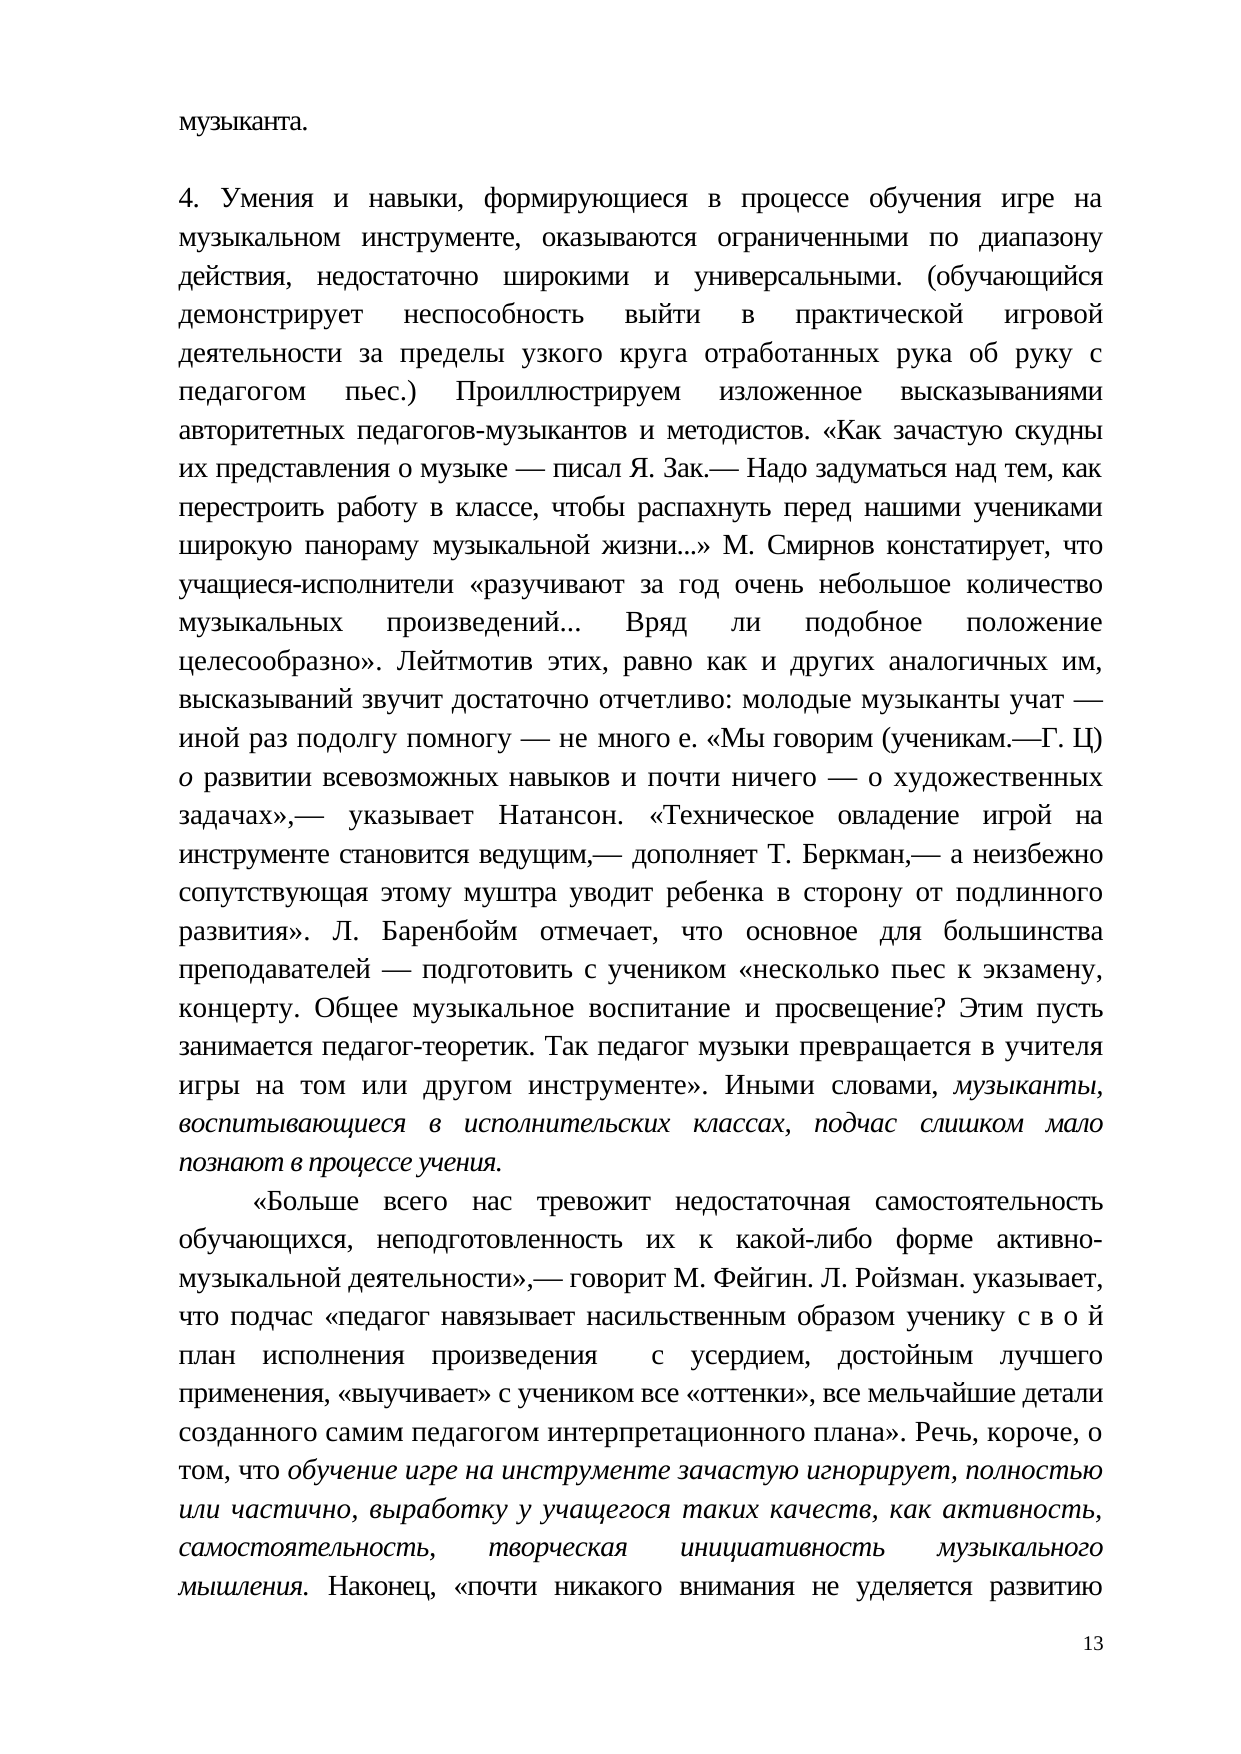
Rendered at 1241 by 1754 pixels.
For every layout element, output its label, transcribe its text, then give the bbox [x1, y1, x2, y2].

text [178, 1183, 1103, 1602]
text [179, 103, 1102, 137]
text 4. Умения и навыки, формирующиеся в процессе обучения игре на музыкальном инструменте, оказываются ограниченными по диапазону действия, недостаточно широкими и универсальными. (обучающийся демонстрирует неспособность выйти в практической игровой деятельности за пределы узкого круга отработанных рука об руку с педагогом пьес.) Проиллюстрируем изложенное высказываниями авторитетных педагогов-музыкантов и методистов. «Как зачастую скудны их представления о музыке — писал Я. Зак.— Надо задуматься над тем, как перестроить работу в классе, чтобы распахнуть перед нашими учениками широкую панораму музыкальной жизни...» М. Смирнов констатирует, что учащиеся-исполнители «разучивают за год очень небольшое количество музыкальных произведений... Вряд ли подобное положение целесообразно». Лейтмотив этих, равно как и других аналогичных им, высказываний звучит достаточно отчетливо: молодые музыканты учат — иной раз подолгу помногу — не много е. «Мы говорим (ученикам.—Г. Ц) о развитии всевозможных навыков и почти ничего — о художественных задачах»,— указывает Натансон. «Техническое овладение игрой на инструменте становится ведущим,— дополняет Т. Беркман,— а неизбежно сопутствующая этому муштра уводит ребенка в сторону от подлинного развития». Л. Баренбойм отмечает, что основное для большинства преподавателей — подготовить с учеником «несколько пьес к экзамену, концерту. Общее музыкальное воспитание и просвещение? Этим пусть занимается педагог-теоретик. Так педагог музыки превращается в учителя игры на том или другом инструменте». Иными словами, музыканты, воспитывающиеся в исполнительских классах, подчас слишком мало познают в процессе учения. [178, 181, 1103, 1178]
